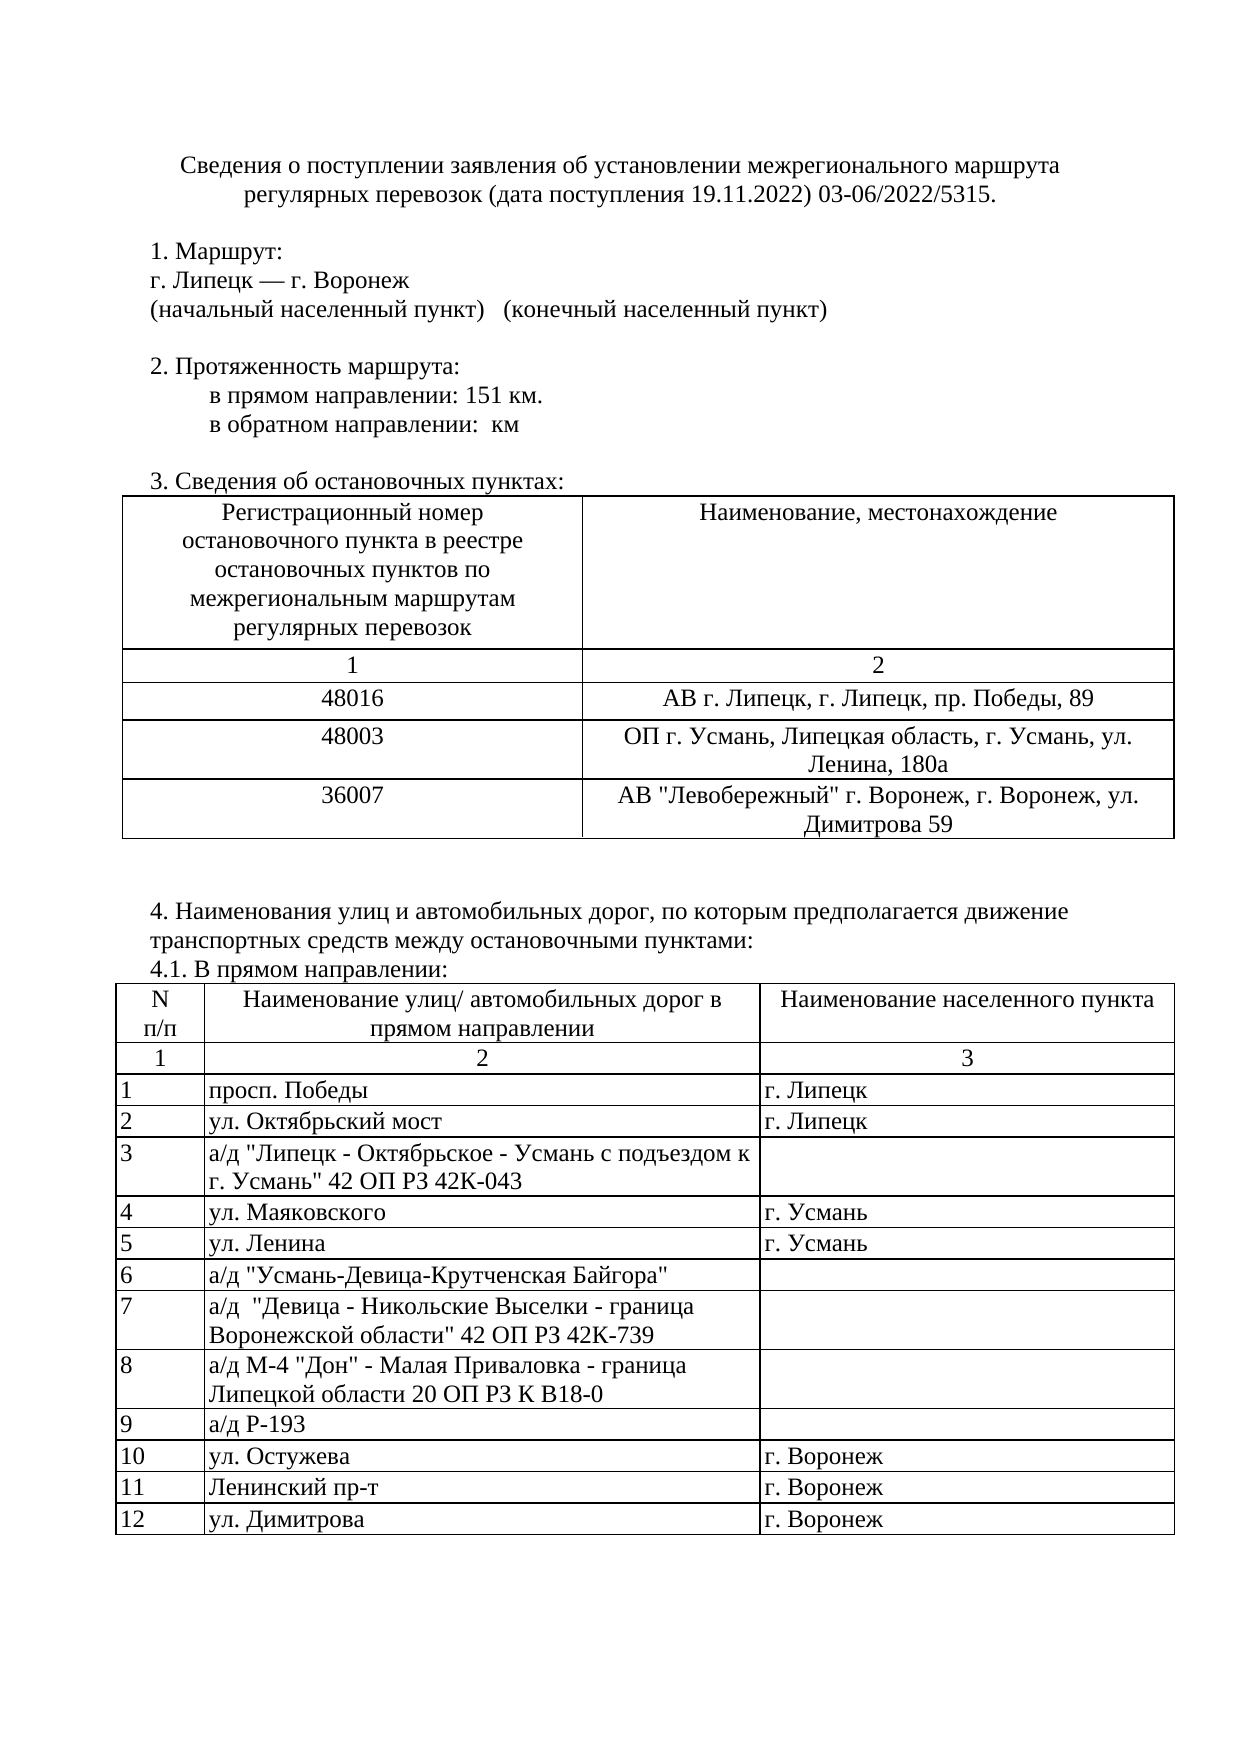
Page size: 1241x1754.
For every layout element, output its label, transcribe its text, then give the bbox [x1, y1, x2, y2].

table_cell 2 [117, 1106, 204, 1136]
table_header Наименование улиц/ автомобильных дорог в прямом направлении [205, 984, 759, 1042]
text в прямом направлении: 151 км. [150, 380, 1090, 409]
table_header N п/п [117, 984, 204, 1042]
table_cell 9 [117, 1409, 204, 1439]
table_cell г. Воронеж [761, 1504, 1174, 1533]
text 3. Сведения об остановочных пунктах: [150, 466, 1090, 495]
text Сведения о поступлении заявления об установлении межрегионального маршрута регулярных перевозок (дата поступления 19.11.2022) 03-06/2022/5315. [150, 150, 1090, 207]
table_cell [761, 1138, 1174, 1195]
table_header Регистрационный номер остановочного пункта в реестре остановочных пунктов по межрегиональным маршрутам регулярных перевозок [123, 497, 582, 648]
table_cell г. Воронеж [761, 1472, 1174, 1502]
text г. Липецк — г. Воронеж [150, 265, 1090, 294]
table_cell 3 [117, 1138, 204, 1195]
table_cell 1 [123, 650, 582, 681]
text 4.1. В прямом направлении: [150, 954, 1090, 983]
table_cell АВ "Левобережный" г. Воронеж, г. Воронеж, ул. Димитрова 59 [583, 780, 1173, 837]
text 1. Маршрут: [150, 236, 1090, 265]
table_cell 2 [583, 650, 1173, 681]
table_cell 4 [117, 1197, 204, 1227]
text в обратном направлении: км [150, 409, 1090, 437]
table_cell просп. Победы [205, 1075, 759, 1105]
table_header Наименование населенного пункта [761, 984, 1174, 1042]
table_cell а/д "Усмань-Девица-Крутченская Байгора" [205, 1260, 759, 1289]
table_cell ул. Остужева [205, 1441, 759, 1471]
table_cell АВ г. Липецк, г. Липецк, пр. Победы, 89 [583, 683, 1173, 719]
table_cell 48003 [123, 721, 582, 778]
table_cell ОП г. Усмань, Липецкая область, г. Усмань, ул. Ленина, 180а [583, 721, 1173, 778]
table_cell 5 [117, 1228, 204, 1258]
table_cell Ленинский пр-т [205, 1472, 759, 1502]
table_cell а/д М-4 "Дон" - Малая Приваловка - граница Липецкой области 20 ОП РЗ К В18-0 [205, 1350, 759, 1408]
table_cell [761, 1291, 1174, 1349]
table_cell 1 [117, 1075, 204, 1105]
table_cell 3 [761, 1043, 1174, 1073]
table_cell 8 [117, 1350, 204, 1408]
text (начальный населенный пункт) (конечный населенный пункт) [150, 294, 1090, 322]
text 2. Протяженность маршрута: [150, 351, 1090, 380]
table_cell 1 [117, 1043, 204, 1073]
table_cell а/д Р-193 [205, 1409, 759, 1439]
table_cell г. Липецк [761, 1075, 1174, 1105]
table_cell г. Усмань [761, 1228, 1174, 1258]
table_cell 11 [117, 1472, 204, 1502]
table_cell [761, 1409, 1174, 1439]
table_cell г. Липецк [761, 1106, 1174, 1136]
table_cell а/д "Липецк - Октябрьское - Усмань с подъездом к г. Усмань" 42 ОП РЗ 42К-043 [205, 1138, 759, 1195]
table_cell г. Усмань [761, 1197, 1174, 1227]
table_cell ул. Маяковского [205, 1197, 759, 1227]
table_cell 10 [117, 1441, 204, 1471]
table_cell 12 [117, 1504, 204, 1533]
table_cell 2 [205, 1043, 759, 1073]
table_cell 48016 [123, 683, 582, 719]
table_cell а/д "Девица - Никольские Выселки - граница Воронежской области" 42 ОП РЗ 42К-739 [205, 1291, 759, 1349]
text 4. Наименования улиц и автомобильных дорог, по которым предполагается движение транспортных средств между остановочными пунктами: [150, 896, 1090, 954]
table_cell [761, 1350, 1174, 1408]
table_header Наименование, местонахождение [583, 497, 1173, 648]
table_cell ул. Октябрьский мост [205, 1106, 759, 1136]
table_cell ул. Димитрова [205, 1504, 759, 1533]
table_cell [761, 1260, 1174, 1289]
table_cell 6 [117, 1260, 204, 1289]
table_cell 7 [117, 1291, 204, 1349]
table_cell ул. Ленина [205, 1228, 759, 1258]
table_cell г. Воронеж [761, 1441, 1174, 1471]
table_cell 36007 [123, 780, 582, 837]
